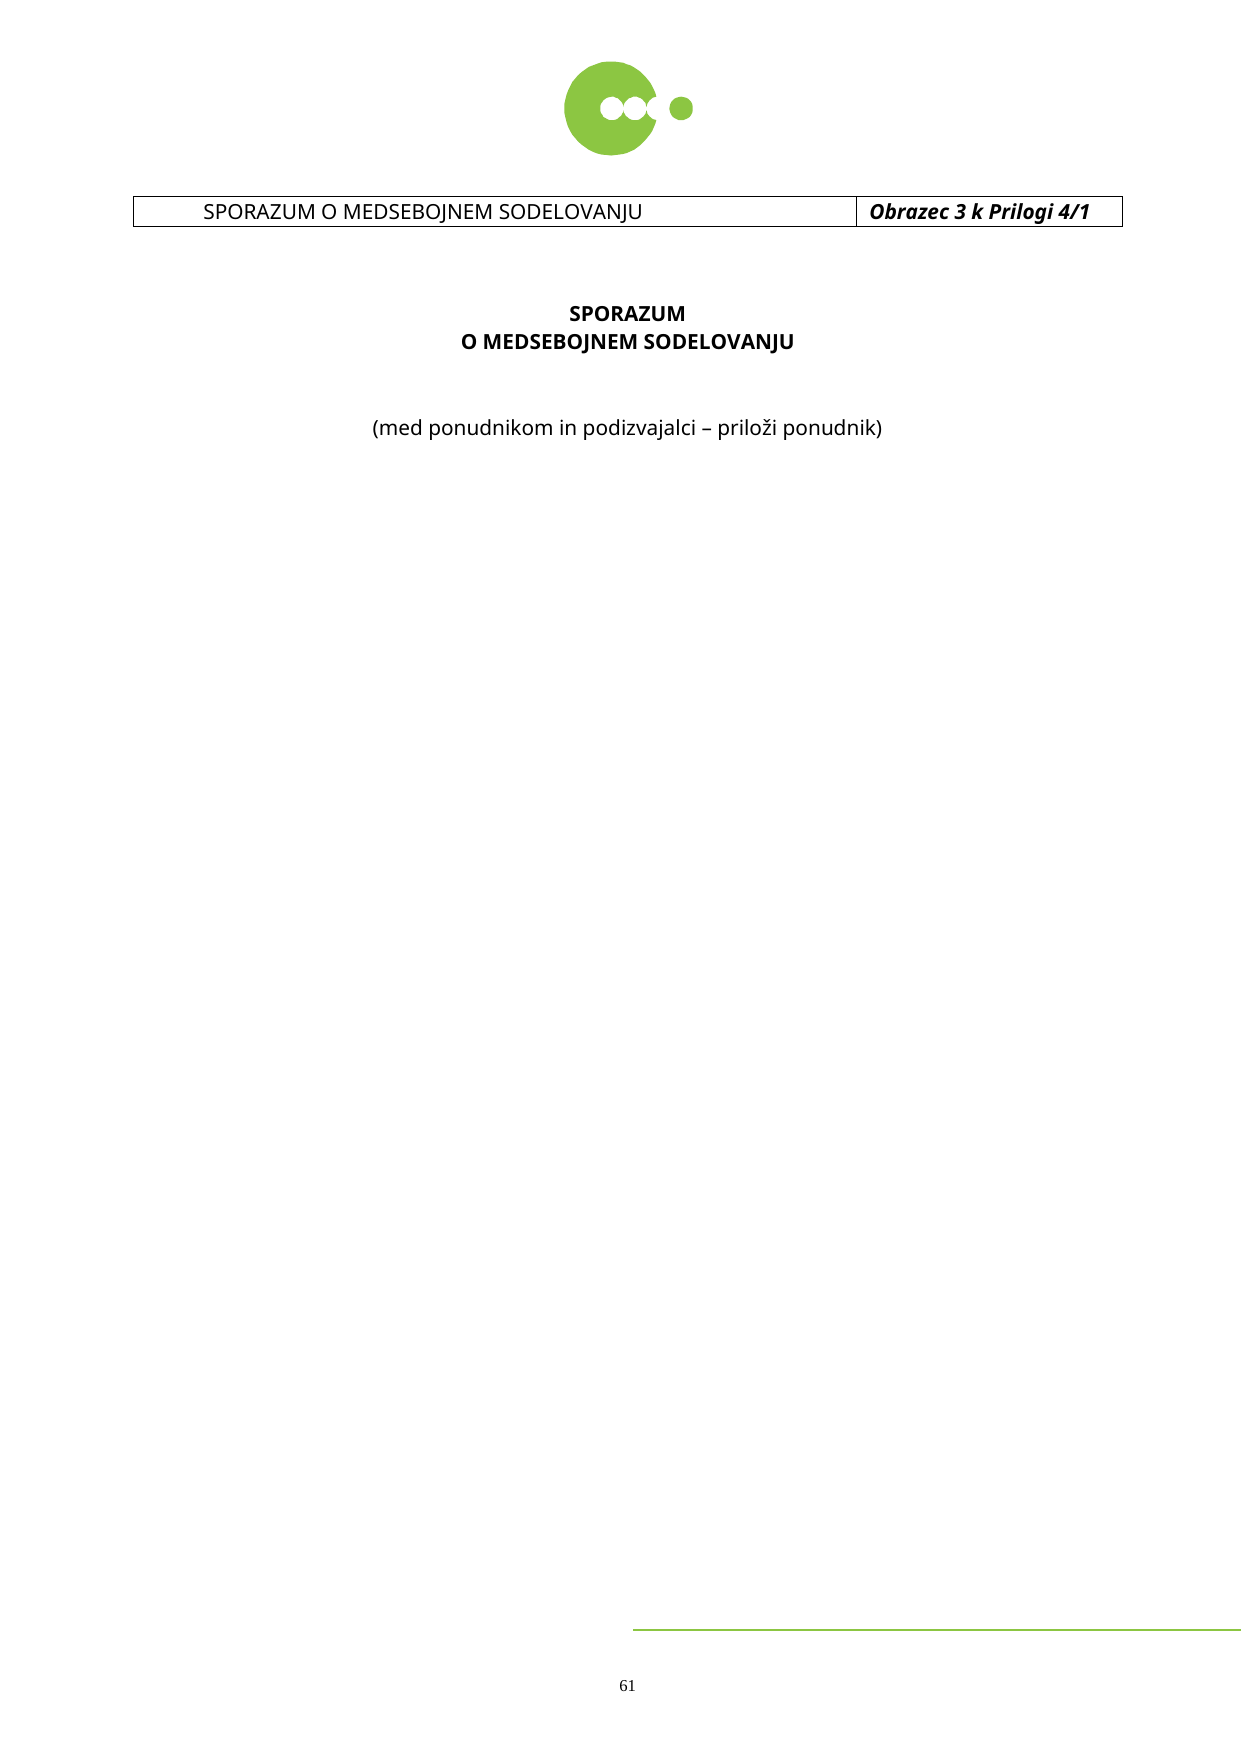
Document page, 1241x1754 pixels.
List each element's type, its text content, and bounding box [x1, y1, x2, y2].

text SPORAZUM [133, 299, 1122, 327]
text O MEDSEBOJNEM SODELOVANJU [133, 327, 1122, 356]
text (med ponudnikom in podizvajalci – priloži ponudnik) [133, 413, 1122, 441]
table_header [134, 197, 196, 226]
table_header SPORAZUM O MEDSEBOJNEM SODELOVANJU [196, 197, 856, 226]
table_header Obrazec 3 k Prilogi 4/1 [857, 197, 1122, 226]
